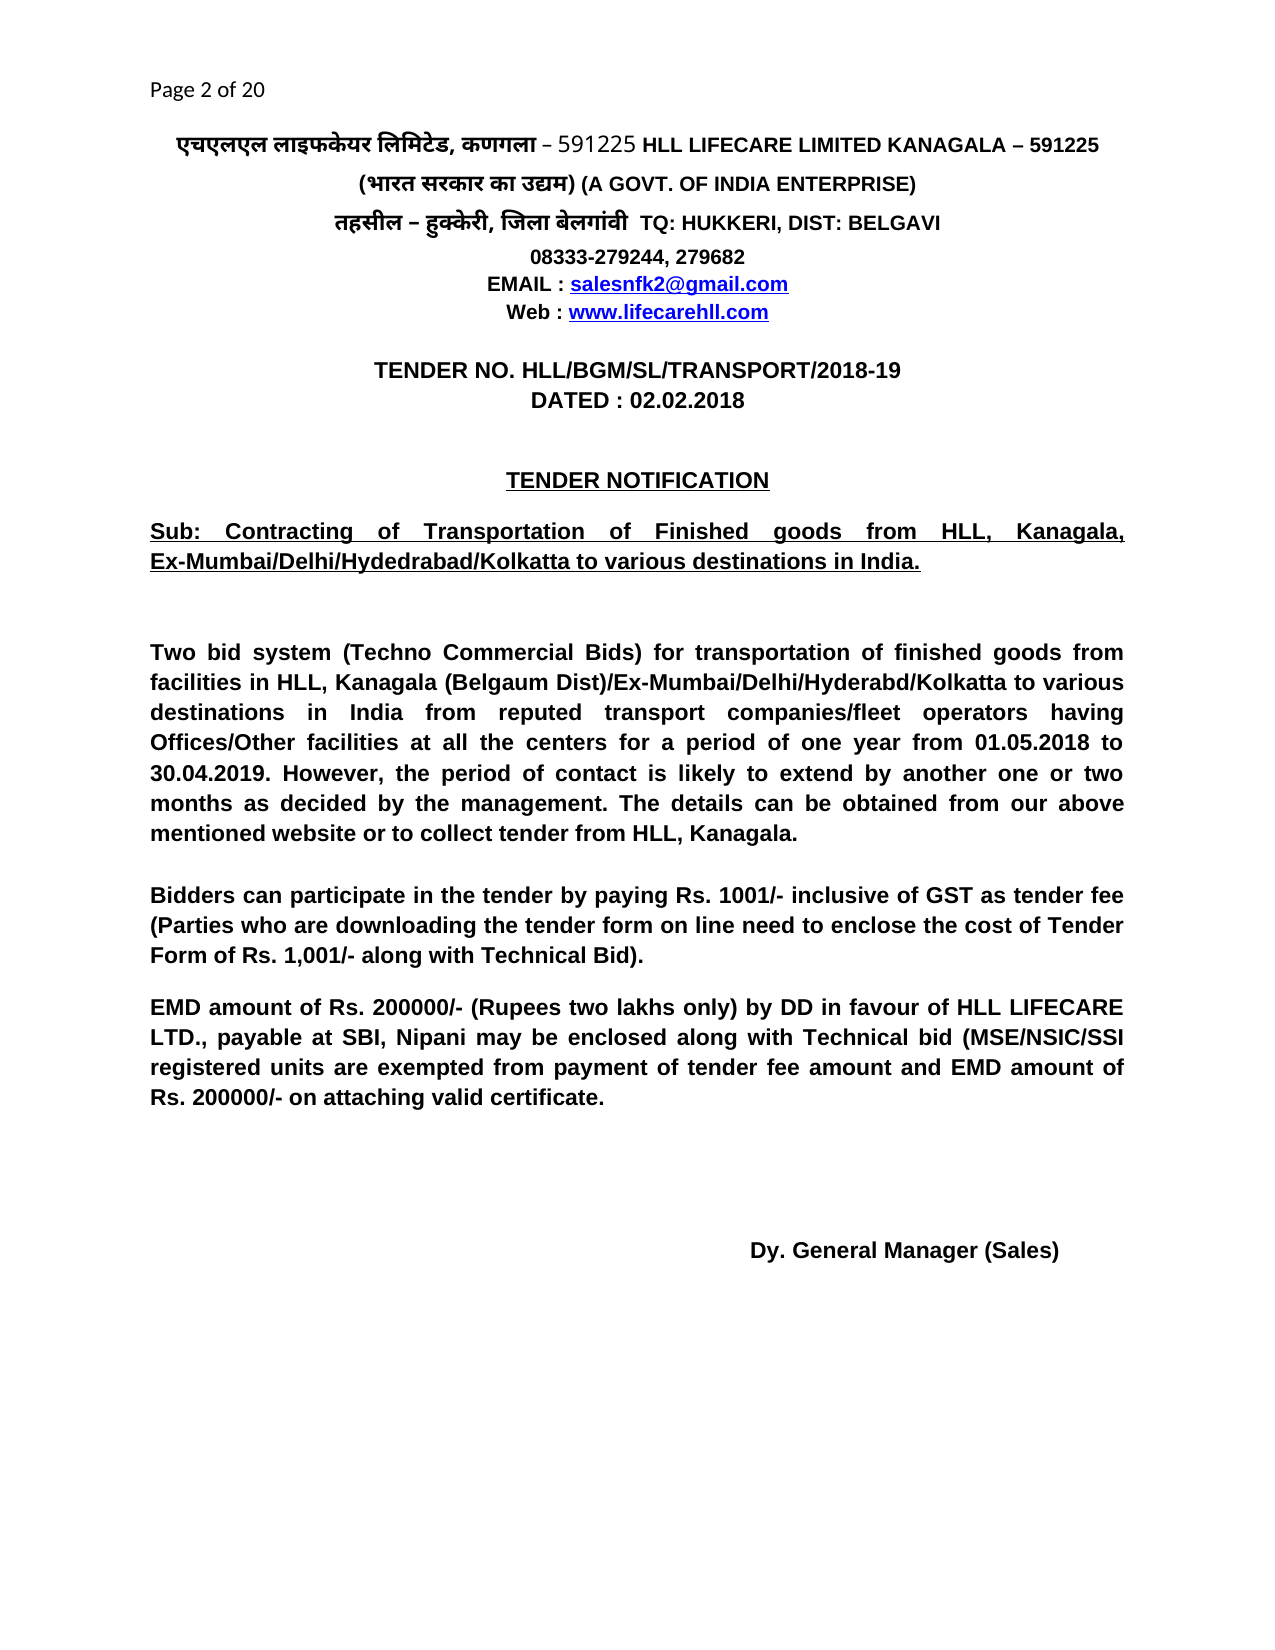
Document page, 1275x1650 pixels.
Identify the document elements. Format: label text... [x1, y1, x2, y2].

text EMD amount of Rs. 200000/- (Rupees two lakhs only) by DD in favour of HLL LIFECARE LTD., payable at SBI, Nipani may be enclosed along with Technical bid (MSE/NSIC/SSI registered units are exempted from payment of tender fee amount and EMD amount of Rs. 200000/- on attaching valid certificate. [150, 993, 1125, 1111]
text Dy. General Manager (Sales) [150, 1237, 1125, 1264]
text Two bid system (Techno Commercial Bids) for transportation of finished goods from facilities in HLL, Kanagala (Belgaum Dist)/Ex-Mumbai/Delhi/Hyderabd/Kolkatta to various destinations in India from reputed transport companies/fleet operators having Offices/Other facilities at all the centers for a period of one year from 01.05.2018 to 30.04.2019. However, the period of contact is likely to extend by another one or two months as decided by the management. The details can be obtained from our above mentioned website or to collect tender from HLL, Kanagala. [150, 639, 1125, 846]
text Sub: Contracting of Transportation of Finished goods from HLL, Kanagala, Ex-Mumbai/Delhi/Hydedrabad/Kolkatta to various destinations in India. [150, 518, 1125, 541]
text Sub: Contracting of Transportation of Finished goods from HLL, Kanagala, Ex-Mumbai/Delhi/Hydedrabad/Kolkatta to various destinations in India. [150, 542, 1125, 574]
text Bidders can participate in the tender by paying Rs. 1001/- inclusive of GST as tender fee (Parties who are downloading the tender form on line need to enclose the cost of Tender Form of Rs. 1,001/- along with Technical Bid). [150, 882, 1125, 969]
text TENDER NOTIFICATION [150, 467, 1125, 493]
